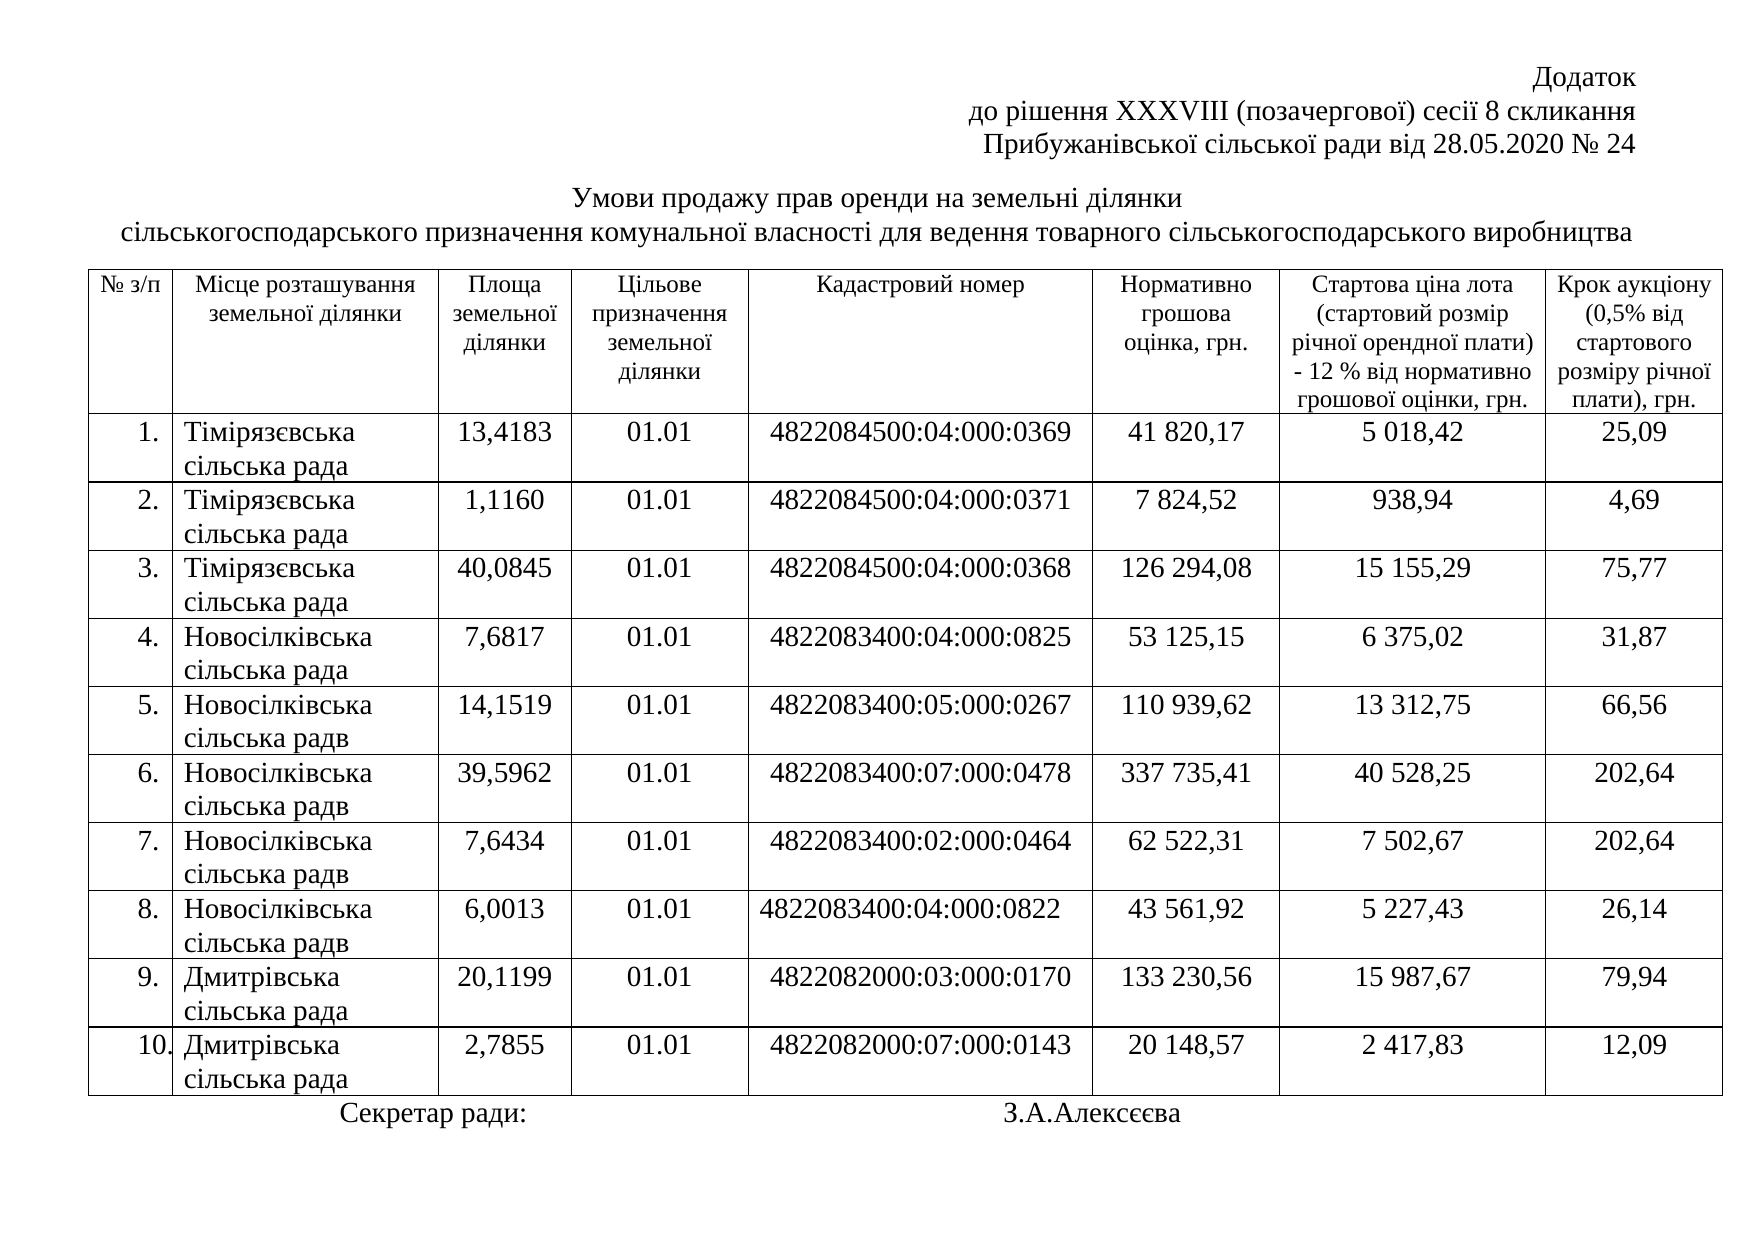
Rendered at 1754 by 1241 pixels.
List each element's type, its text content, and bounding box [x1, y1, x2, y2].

table_header Площа земельної ділянки [439, 270, 571, 413]
table_cell 4822083400:04:000:0825 [749, 619, 1092, 686]
table_cell 01.01 [572, 823, 748, 890]
table_cell 25,09 [1546, 414, 1722, 481]
table_cell 337 735,41 [1093, 755, 1279, 822]
table_cell 01.01 [572, 891, 748, 958]
table_cell 20 148,57 [1093, 1028, 1279, 1094]
table_cell 7,6817 [439, 619, 571, 686]
table_cell 15 987,67 [1280, 959, 1545, 1026]
table_cell [89, 483, 172, 549]
table_cell 4822083400:07:000:0478 [749, 755, 1092, 822]
table_cell 13 312,75 [1280, 687, 1545, 754]
table_cell Тімірязєвська сільська рада [173, 414, 438, 481]
table_header Кадастровий номер [749, 270, 1092, 413]
table_cell [89, 823, 172, 890]
table_cell [89, 1028, 172, 1094]
table_header Цільове призначення земельної ділянки [572, 270, 748, 413]
table_cell 66,56 [1546, 687, 1722, 754]
table_cell 126 294,08 [1093, 551, 1279, 618]
table_cell [89, 551, 172, 618]
table_cell 4822083400:02:000:0464 [749, 823, 1092, 890]
table_cell 14,1519 [439, 687, 571, 754]
table_header № з/п [89, 270, 172, 413]
table_cell 5 227,43 [1280, 891, 1545, 958]
table_cell 202,64 [1546, 823, 1722, 890]
table_cell 53 125,15 [1093, 619, 1279, 686]
table_cell Тімірязєвська сільська рада [173, 483, 438, 549]
table_cell Новосілківська сільська радв [173, 755, 438, 822]
table_cell 20,1199 [439, 959, 571, 1026]
table_cell 110 939,62 [1093, 687, 1279, 754]
table_cell 6 375,02 [1280, 619, 1545, 686]
table_cell Дмитрівська сільська рада [173, 1028, 438, 1094]
table_cell Новосілківська сільська радв [173, 687, 438, 754]
table_cell 4822084500:04:000:0368 [749, 551, 1092, 618]
table_cell 01.01 [572, 959, 748, 1026]
table_cell 938,94 [1280, 483, 1545, 549]
table_header Нормативно грошова оцінка, грн. [1093, 270, 1279, 413]
table_cell 202,64 [1546, 755, 1722, 822]
table_cell Дмитрівська сільська рада [173, 959, 438, 1026]
table_cell 4822082000:07:000:0143 [749, 1028, 1092, 1094]
table_cell 01.01 [572, 687, 748, 754]
table_cell 133 230,56 [1093, 959, 1279, 1026]
table_cell 01.01 [572, 414, 748, 481]
table_cell [89, 619, 172, 686]
text Додаток до рішення ХХХVІІІ (позачергової) сесії 8 скликання Прибужанівської сільської ради від 28.05.2020 № 24 [118, 59, 1636, 160]
table_cell 4822083400:04:000:0822 [749, 891, 1092, 958]
table_cell 31,87 [1546, 619, 1722, 686]
table_cell 01.01 [572, 1028, 748, 1094]
table_header Крок аукціону (0,5% від стартового розміру річної плати), грн. [1546, 270, 1722, 413]
table_cell 7,6434 [439, 823, 571, 890]
table_cell [89, 755, 172, 822]
table_cell 13,4183 [439, 414, 571, 481]
table_cell Тімірязєвська сільська рада [173, 551, 438, 618]
table_cell Новосілківська сільська радв [173, 891, 438, 958]
table_cell [89, 687, 172, 754]
table_cell 01.01 [572, 619, 748, 686]
text Умови продажу прав оренди на земельні ділянки сільськогосподарського призначення комунальної власності для ведення товарного сільськогосподарського виробництва [118, 181, 1636, 248]
table_cell 41 820,17 [1093, 414, 1279, 481]
table_cell 39,5962 [439, 755, 571, 822]
table_cell 15 155,29 [1280, 551, 1545, 618]
table_cell 12,09 [1546, 1028, 1722, 1094]
table_cell Новосілківська сільська рада [173, 619, 438, 686]
table_cell 43 561,92 [1093, 891, 1279, 958]
table_cell 4822084500:04:000:0369 [749, 414, 1092, 481]
text Секретар ради: З.А.Алексєєва [118, 1096, 1636, 1129]
table_cell 40 528,25 [1280, 755, 1545, 822]
table_cell 4,69 [1546, 483, 1722, 549]
table_cell 26,14 [1546, 891, 1722, 958]
table_cell 4822082000:03:000:0170 [749, 959, 1092, 1026]
table_cell 7 824,52 [1093, 483, 1279, 549]
table_cell [89, 414, 172, 481]
table_cell 01.01 [572, 755, 748, 822]
table_cell 7 502,67 [1280, 823, 1545, 890]
table_cell 4822084500:04:000:0371 [749, 483, 1092, 549]
table_cell 79,94 [1546, 959, 1722, 1026]
table_cell [89, 891, 172, 958]
table_header Стартова ціна лота (стартовий розмір річної орендної плати) - 12 % від нормативно грошової оцінки, грн. [1280, 270, 1545, 413]
table_cell 01.01 [572, 551, 748, 618]
table_cell 75,77 [1546, 551, 1722, 618]
table_cell Новосілківська сільська радв [173, 823, 438, 890]
table_cell 2 417,83 [1280, 1028, 1545, 1094]
table_cell [89, 959, 172, 1026]
table_cell 5 018,42 [1280, 414, 1545, 481]
table_cell 62 522,31 [1093, 823, 1279, 890]
table_cell 01.01 [572, 483, 748, 549]
table_cell 6,0013 [439, 891, 571, 958]
table_cell 2,7855 [439, 1028, 571, 1094]
table_cell 1,1160 [439, 483, 571, 549]
table_header Місце розташування земельної ділянки [173, 270, 438, 413]
table_cell 4822083400:05:000:0267 [749, 687, 1092, 754]
table_cell 40,0845 [439, 551, 571, 618]
